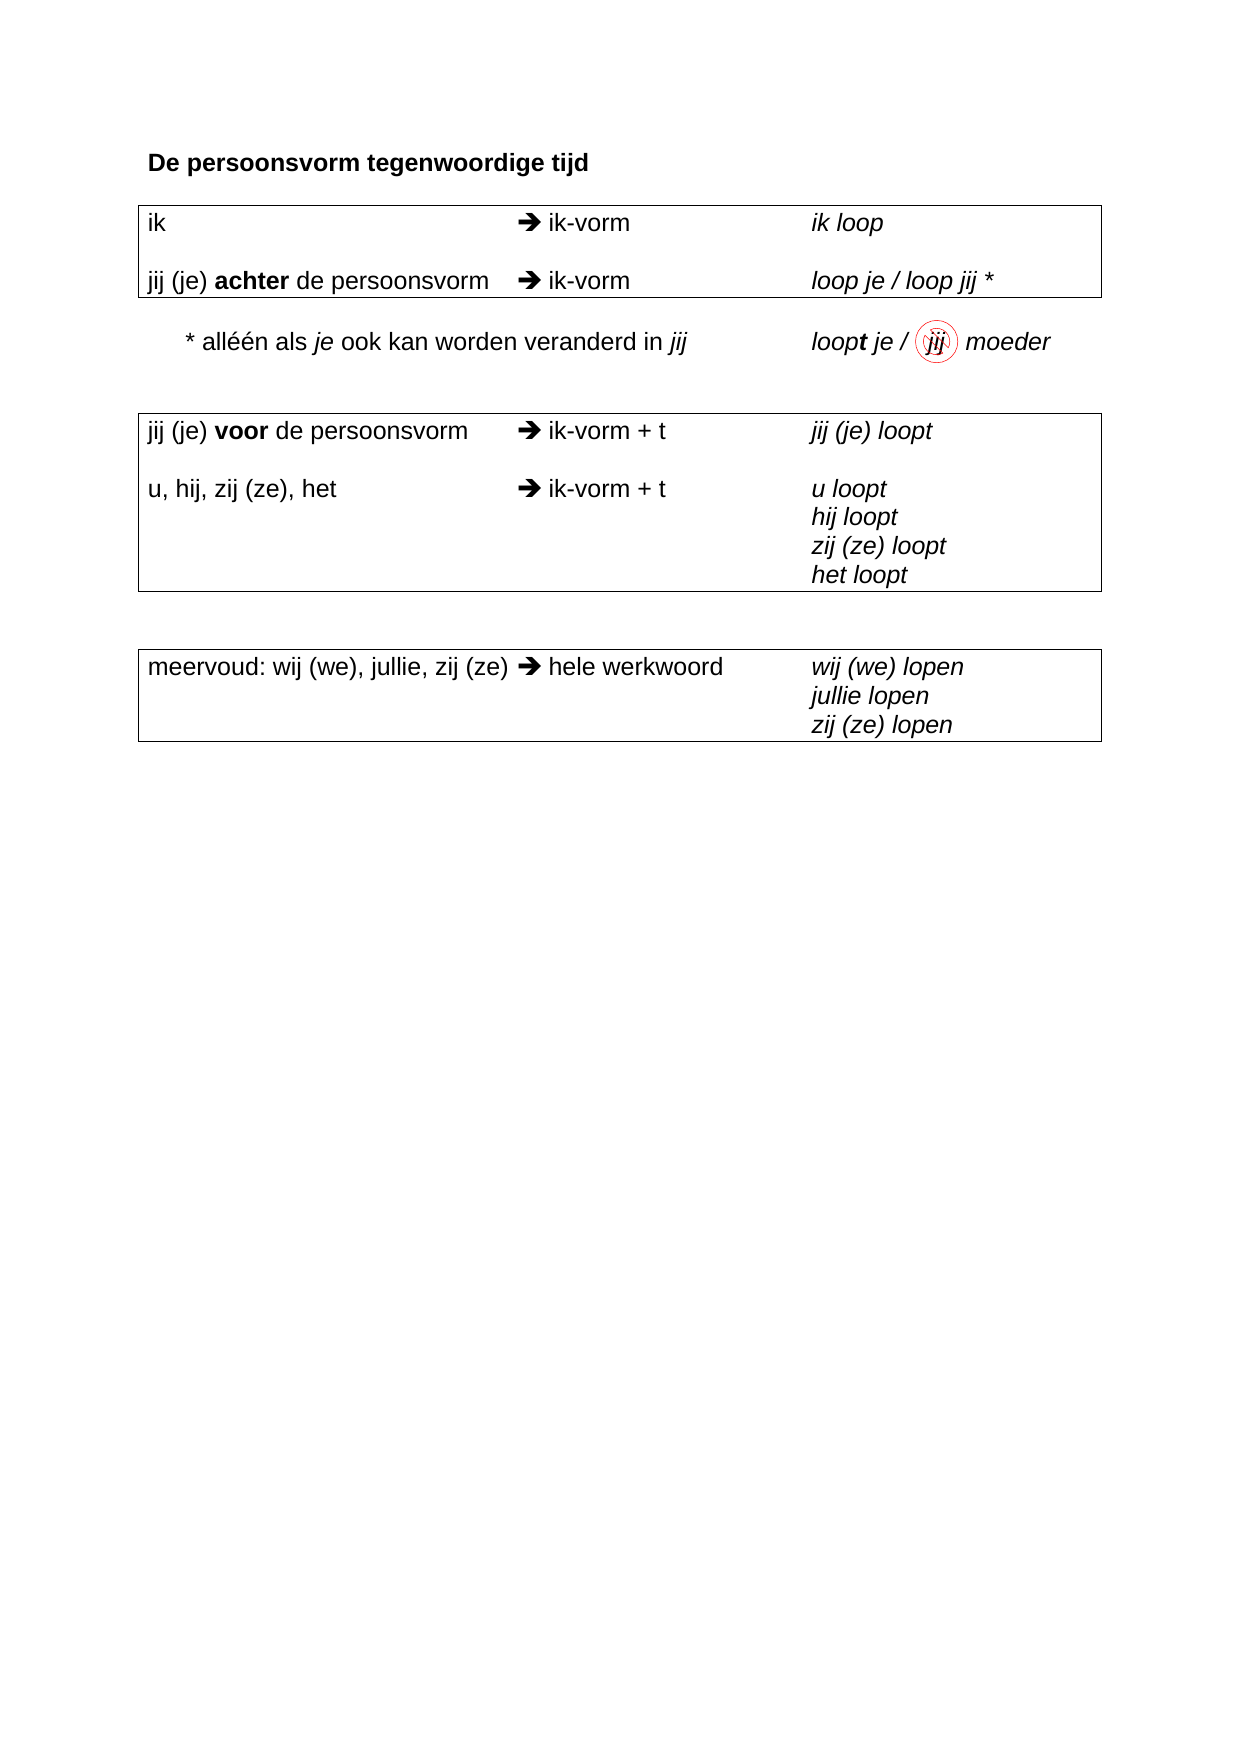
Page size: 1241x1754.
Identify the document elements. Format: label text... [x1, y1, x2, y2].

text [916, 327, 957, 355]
text De persoonsvorm tegenwoordige tijd [148, 148, 1093, 176]
text * alléén als je ook kan worden veranderd in jij loopt je / jij moeder [185, 327, 920, 355]
text zij (ze) loopt [148, 531, 1093, 557]
text hij loopt [148, 502, 1093, 531]
text jij (je) achter de persoonsvorm ik-vorm loop je / loop jij * [139, 263, 1101, 297]
text zij (ze) lopen [139, 707, 1101, 741]
text u, hij, zij (ze), het ik-vorm + t u loopt [148, 473, 1093, 502]
text het loopt [139, 557, 1101, 591]
text ik ik-vorm ik loop [139, 206, 1101, 237]
text jullie lopen [148, 681, 1093, 707]
text meervoud: wij (we), jullie, zij (ze) hele werkwoord wij (we) lopen [139, 650, 1101, 681]
text jij (je) voor de persoonsvorm ik-vorm + t jij (je) loopt [139, 414, 1101, 445]
